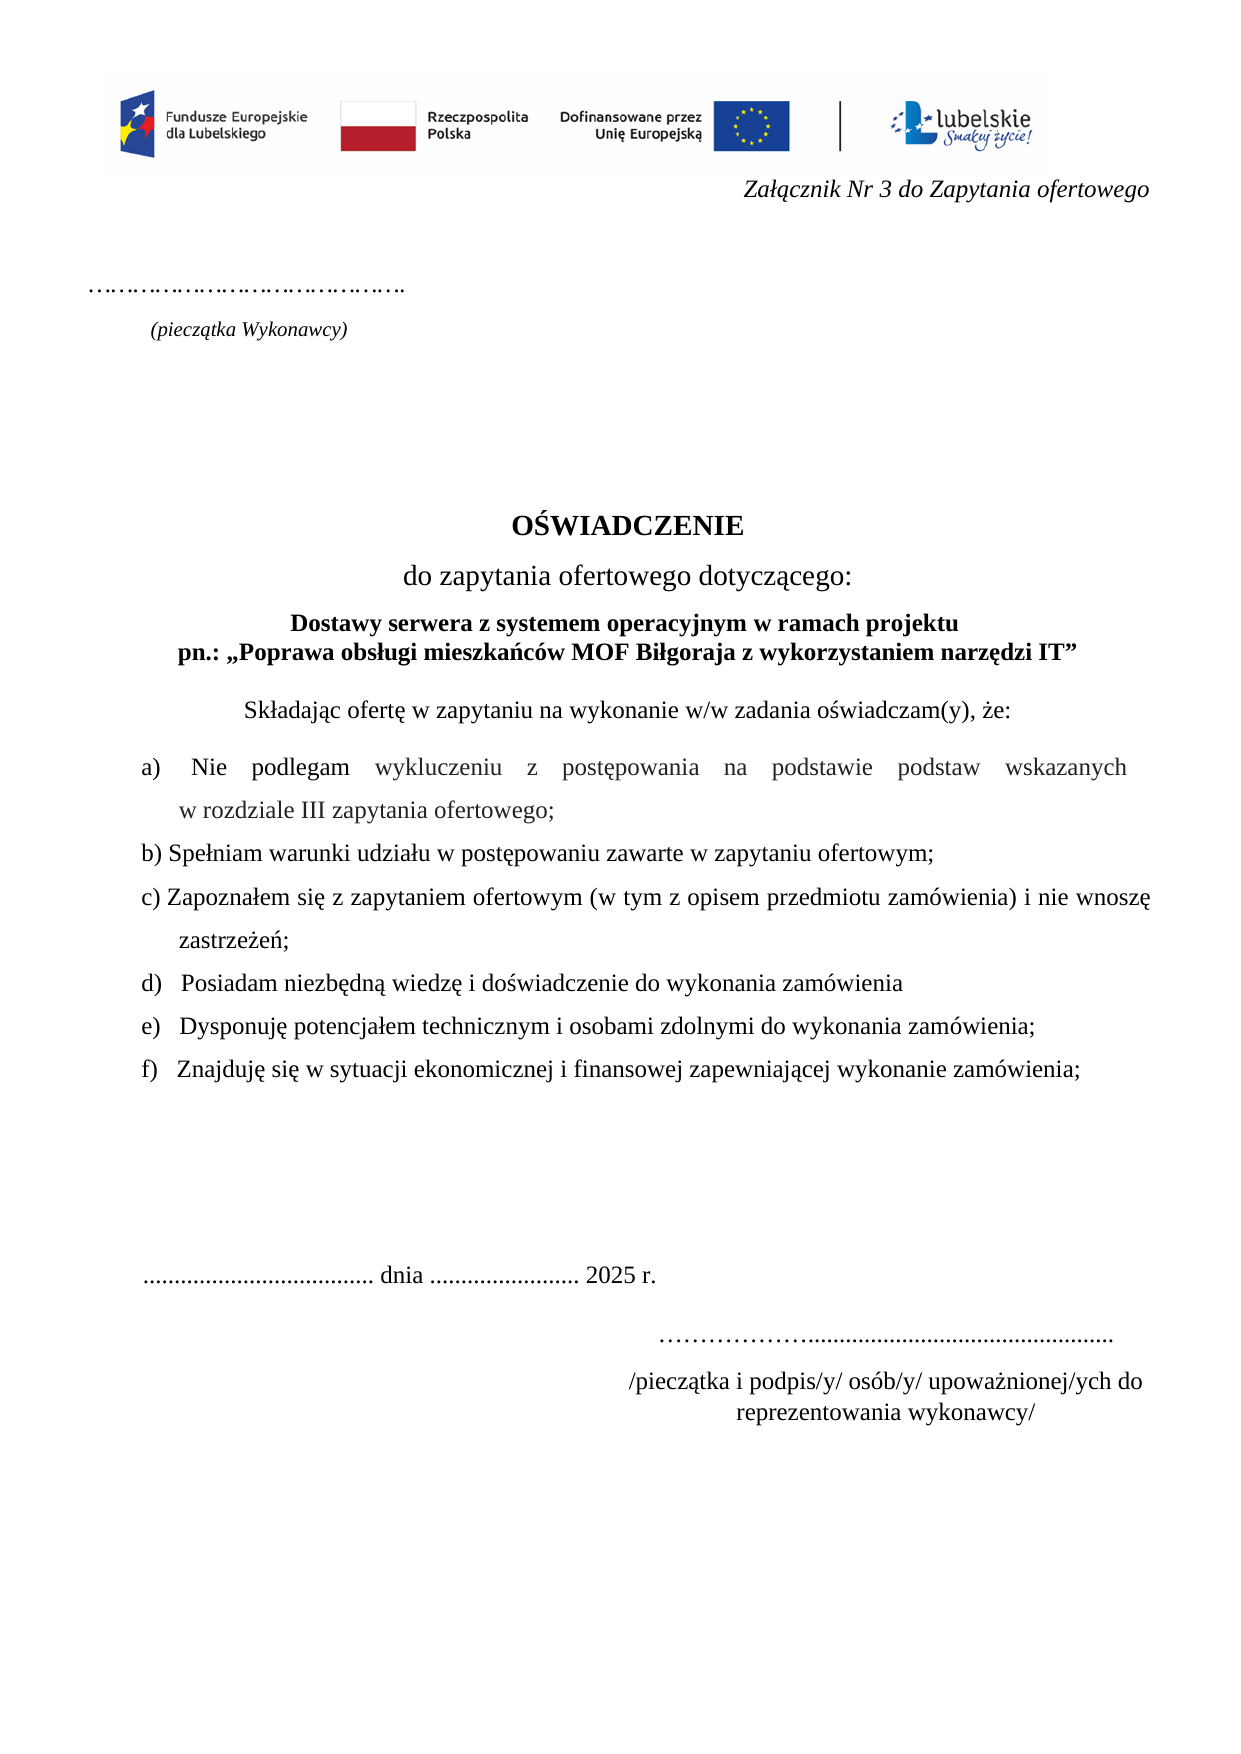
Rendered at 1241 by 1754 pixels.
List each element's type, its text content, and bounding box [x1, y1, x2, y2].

text (pieczątka Wykonawcy) [103, 317, 1152, 341]
text Dostawy serwera z systemem operacyjnym w ramach projektu pn.: „Poprawa obsługi mieszkańców MOF Biłgoraja z wykorzystaniem narzędzi IT” [103, 608, 1152, 666]
list Spełniam warunki udziału w postępowaniu zawarte w zapytaniu ofertowym; [141, 838, 1152, 867]
text Załącznik Nr 3 do Zapytania ofertowego [89, 174, 1152, 203]
picture [103, 73, 1049, 174]
list Dysponuję potencjałem technicznym i osobami zdolnymi do wykonania zamówienia; [141, 1011, 1152, 1040]
text /pieczątka i podpis/y/ osób/y/ upoważnionej/ych do reprezentowania wykonawcy/ [620, 1366, 1152, 1426]
text ..................................... dnia ........................ 2025 r. [143, 1260, 1152, 1288]
list Znajduję się w sytuacji ekonomicznej i finansowej zapewniającej wykonanie zamówienia; [141, 1054, 1152, 1083]
list Posiadam niezbędną wiedzę i doświadczenie do wykonania zamówienia [141, 968, 1152, 997]
text Składając ofertę w zapytaniu na wykonanie w/w zadania oświadczam(y), że: [103, 695, 1152, 723]
text ………………................................................. [620, 1288, 1152, 1347]
list Zapoznałem się z zapytaniem ofertowym (w tym z opisem przedmiotu zamówienia) i nie wnoszę zastrzeżeń; [141, 882, 1152, 953]
list Nie podlegam wykluczeniu z postępowania na podstawie podstaw wskazanych w rozdziale III zapytania ofertowego; [141, 752, 1152, 824]
text OŚWIADCZENIE [103, 508, 1152, 541]
text do zapytania ofertowego dotyczącego: [103, 558, 1152, 592]
text ……………………………………. [89, 269, 1152, 298]
